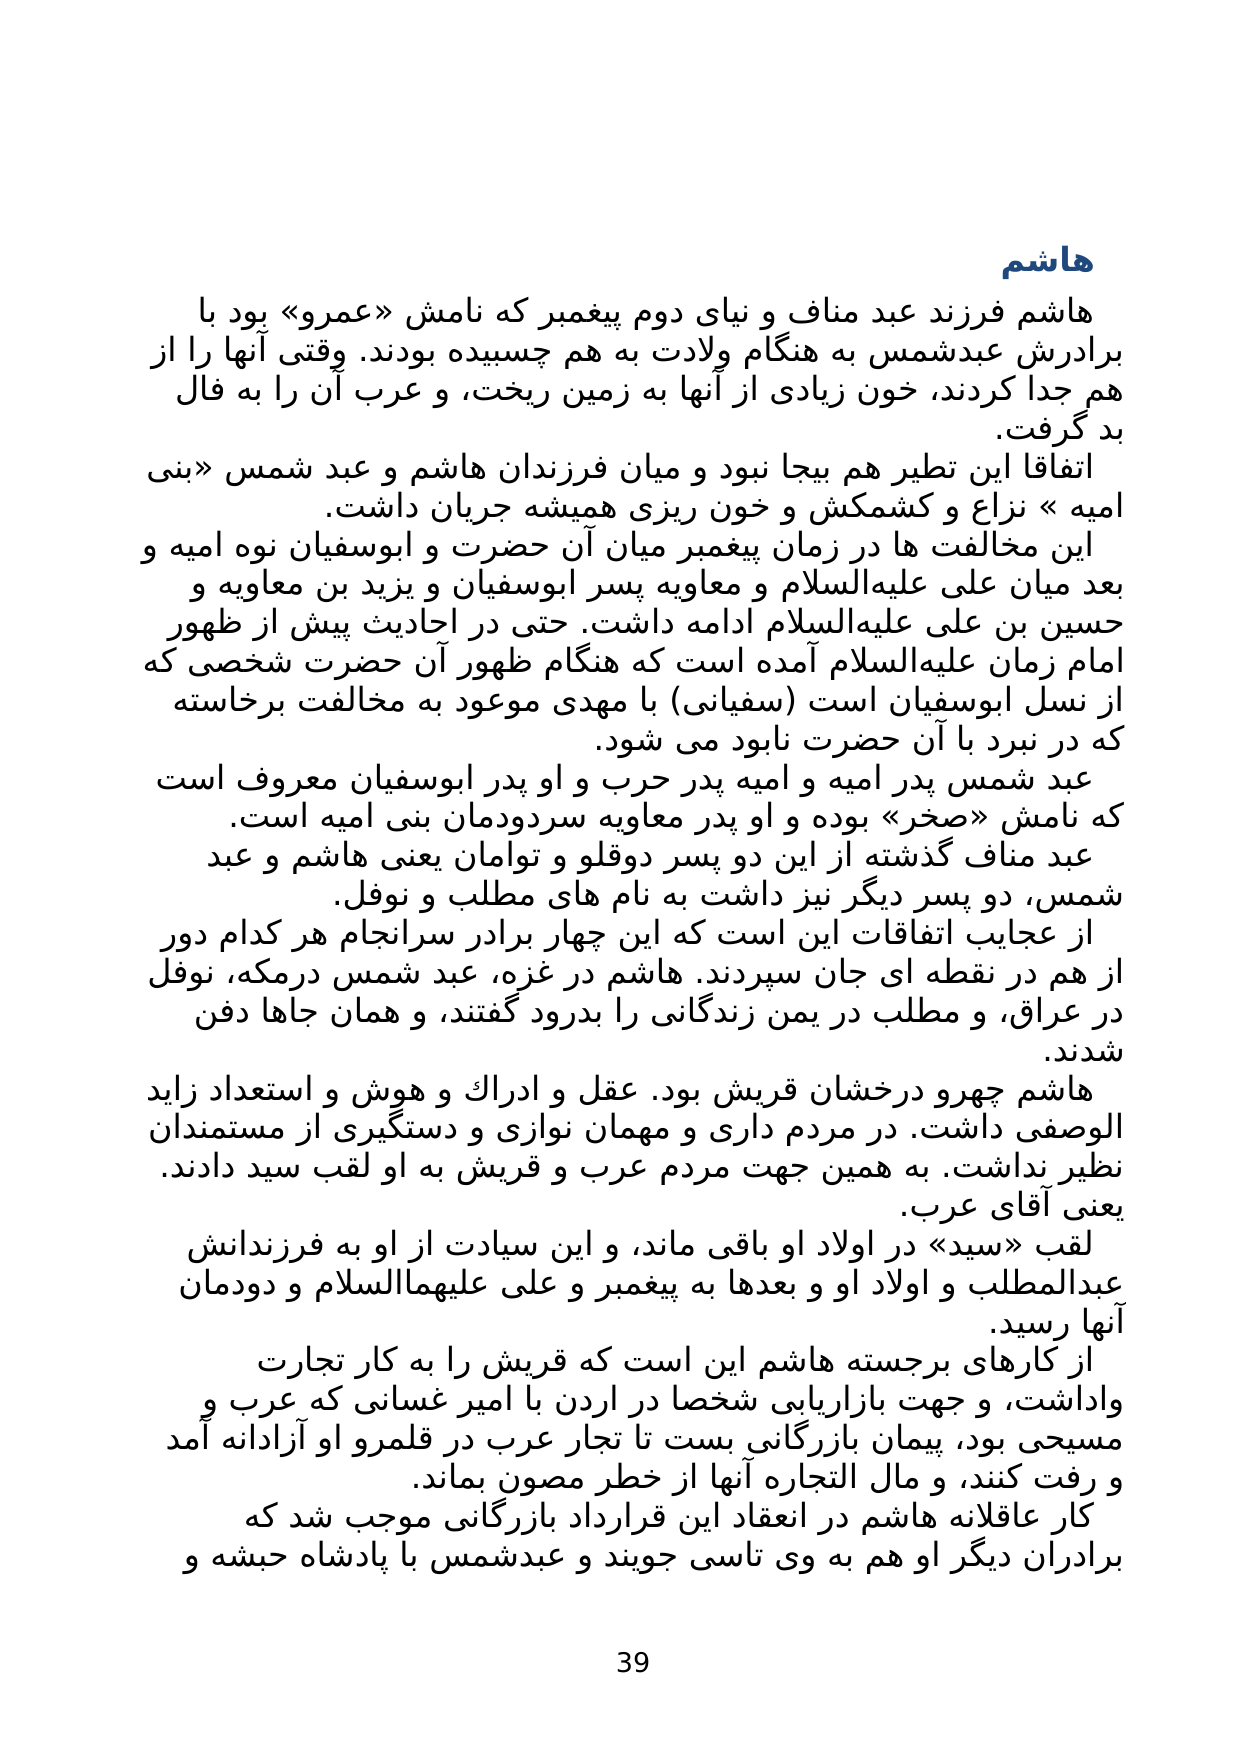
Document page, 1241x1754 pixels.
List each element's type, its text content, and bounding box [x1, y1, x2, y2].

subtitle هاشم [141, 241, 1125, 279]
text هاشم فرزند عبد مناف و نيای دوم پيغمبر كه نامش «عمرو» بود با برادرش عبدشمس به هنگام ولادت به هم چسبيده بودند. وقتی آنها را از هم جدا كردند، خون زيادی از آنها به زمين ريخت، و عرب آن را به فال بد گرفت. [141, 292, 1125, 447]
text عبد مناف گذشته از اين دو پسر دوقلو و توامان يعنی هاشم و عبد شمس، دو پسر ديگر نيز داشت به نام های مطلب و نوفل. [141, 836, 1125, 913]
text اتفاقا اين تطير هم بيجا نبود و ميان فرزندان هاشم و عبد شمس «بنی اميه » نزاع و كشمكش و خون ريزی هميشه جريان داشت. [141, 447, 1125, 525]
text اين مخالفت ها در زمان پيغمبر ميان آن حضرت و ابوسفيان نوه اميه و بعد ميان علی عليه‌السلام و معاويه پسر ابوسفيان و يزيد بن معاويه و حسين بن علی عليه‌السلام ادامه داشت. حتی در احاديث پيش از ظهور امام زمان عليه‌السلام آمده است كه هنگام ظهور آن حضرت شخصی كه از نسل ابوسفيان است (سفيانی) با مهدی موعود به مخالفت برخاسته كه در نبرد با آن حضرت نابود می شود. [141, 525, 1125, 758]
text هاشم چهرو درخشان قريش بود. عقل و ادراك و هوش و استعداد زايد الوصفی داشت. در مردم داری و مهمان نوازی و دستگيری از مستمندان نظير نداشت. به همين جهت مردم عرب و قريش به او لقب سيد دادند. يعنی آقای عرب. [141, 1069, 1125, 1224]
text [141, 1496, 1125, 1574]
text لقب «سيد» در اولاد او باقی ماند، و اين سيادت از او به فرزندانش عبدالمطلب و اولاد او و بعدها به پيغمبر و علی عليهما‌السلام و دودمان آنها رسيد. [141, 1224, 1125, 1341]
text عبد شمس پدر اميه و اميه پدر حرب و او پدر ابوسفيان معروف است كه نامش «صخر» بوده و او پدر معاويه سردودمان بنی اميه است. [141, 758, 1125, 836]
text از كارهای برجسته هاشم اين است كه قريش را به كار تجارت واداشت، و جهت بازاريابی شخصا در اردن با امير غسانی كه عرب و مسيحی بود، پيمان بازرگانی بست تا تجار عرب در قلمرو او آزادانه آمد و رفت كنند، و مال التجاره آنها از خطر مصون بماند. [141, 1341, 1125, 1496]
text از عجايب اتفاقات اين است كه اين چهار برادر سرانجام هر كدام دور از هم در نقطه ای جان سپردند. هاشم در غزه، عبد شمس درمكه، نوفل در عراق، و مطلب در يمن زندگانی را بدرود گفتند، و همان جاها دفن شدند. [141, 913, 1125, 1069]
